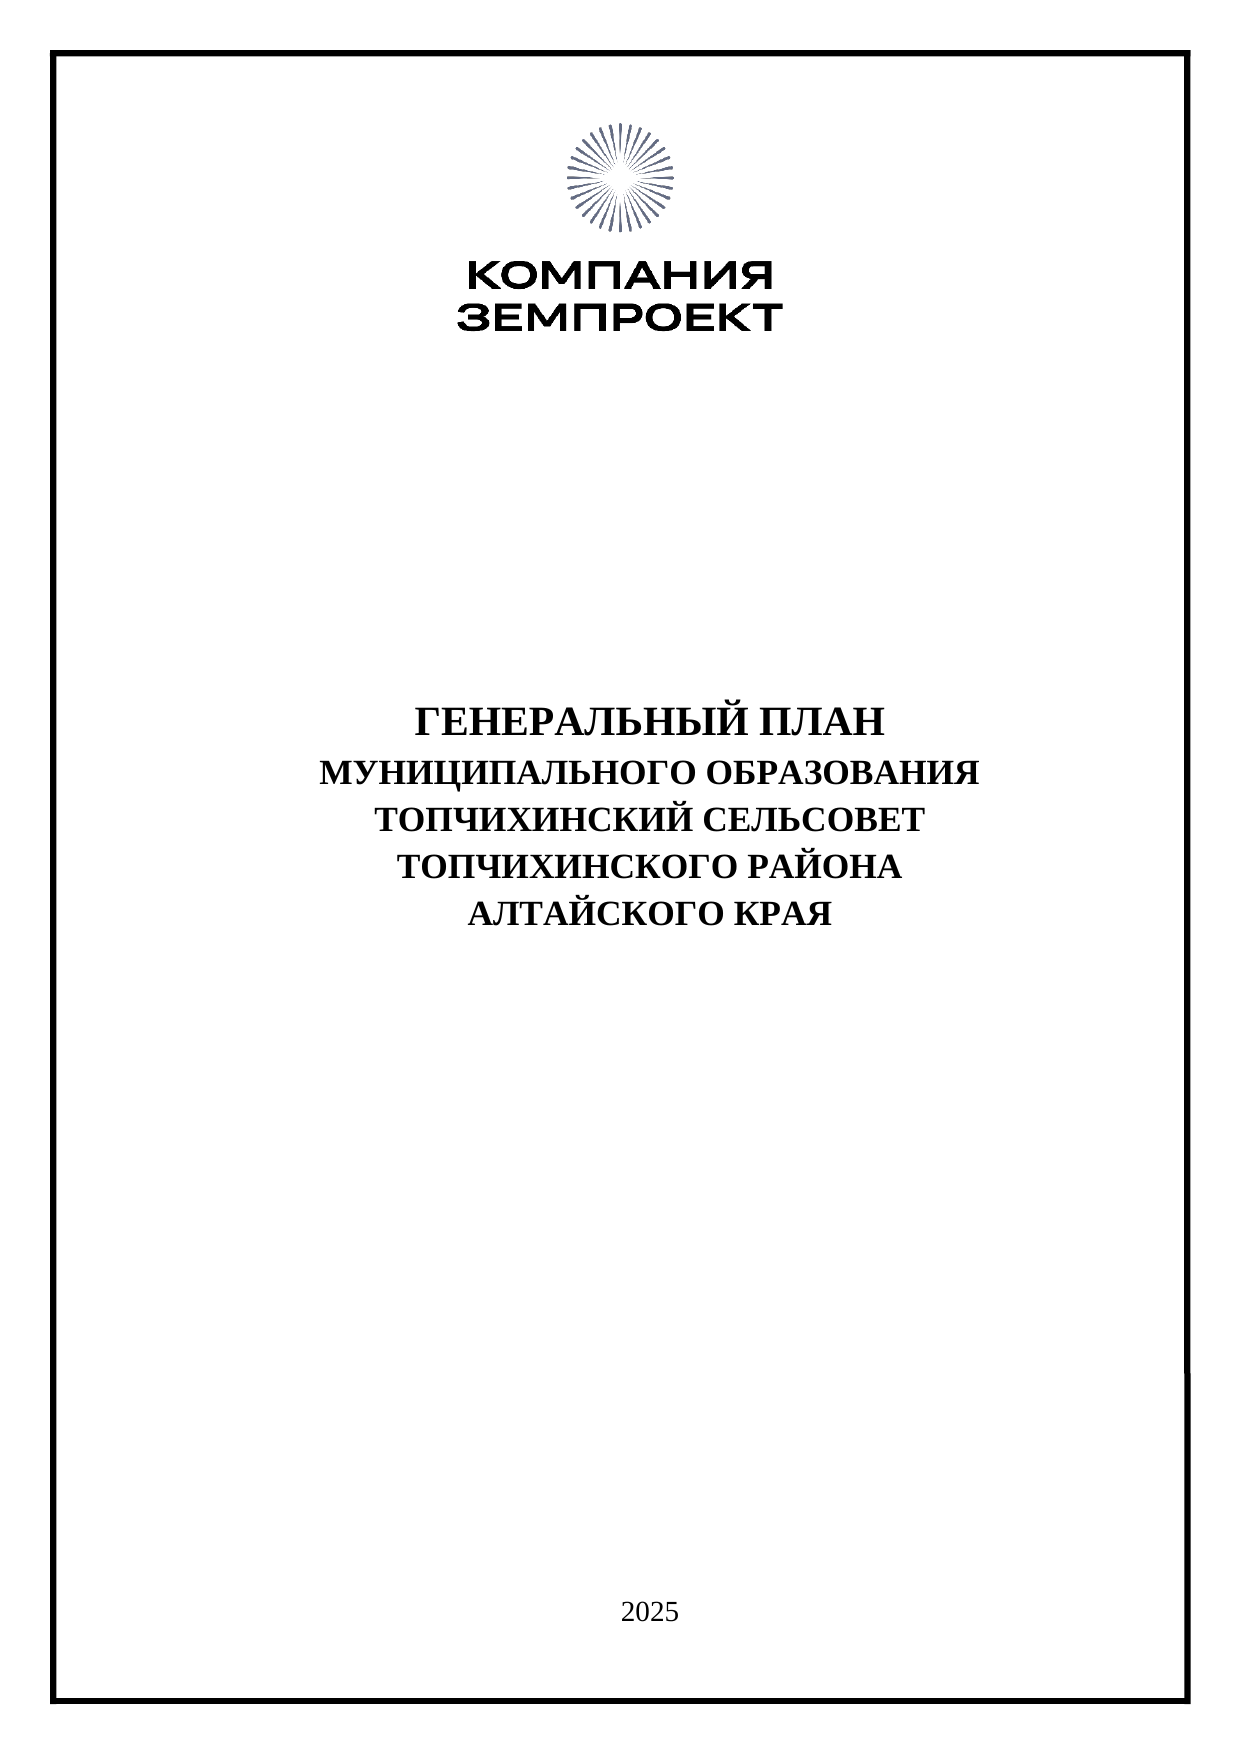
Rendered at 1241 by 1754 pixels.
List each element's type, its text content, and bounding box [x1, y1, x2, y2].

text МУНИЦИПАЛЬНОГО ОБРАЗОВАНИЯ [177, 751, 1122, 792]
text 2025 [177, 1594, 1122, 1628]
text ТОПЧИХИНСКИЙ СЕЛЬСОВЕТ [177, 798, 1122, 839]
text АЛТАЙСКОГО КРАЯ [177, 892, 1122, 933]
picture [457, 123, 783, 349]
text ТОПЧИХИНСКОГО РАЙОНА [177, 845, 1122, 886]
text ГЕНЕРАЛЬНЫЙ ПЛАН [177, 696, 1122, 744]
